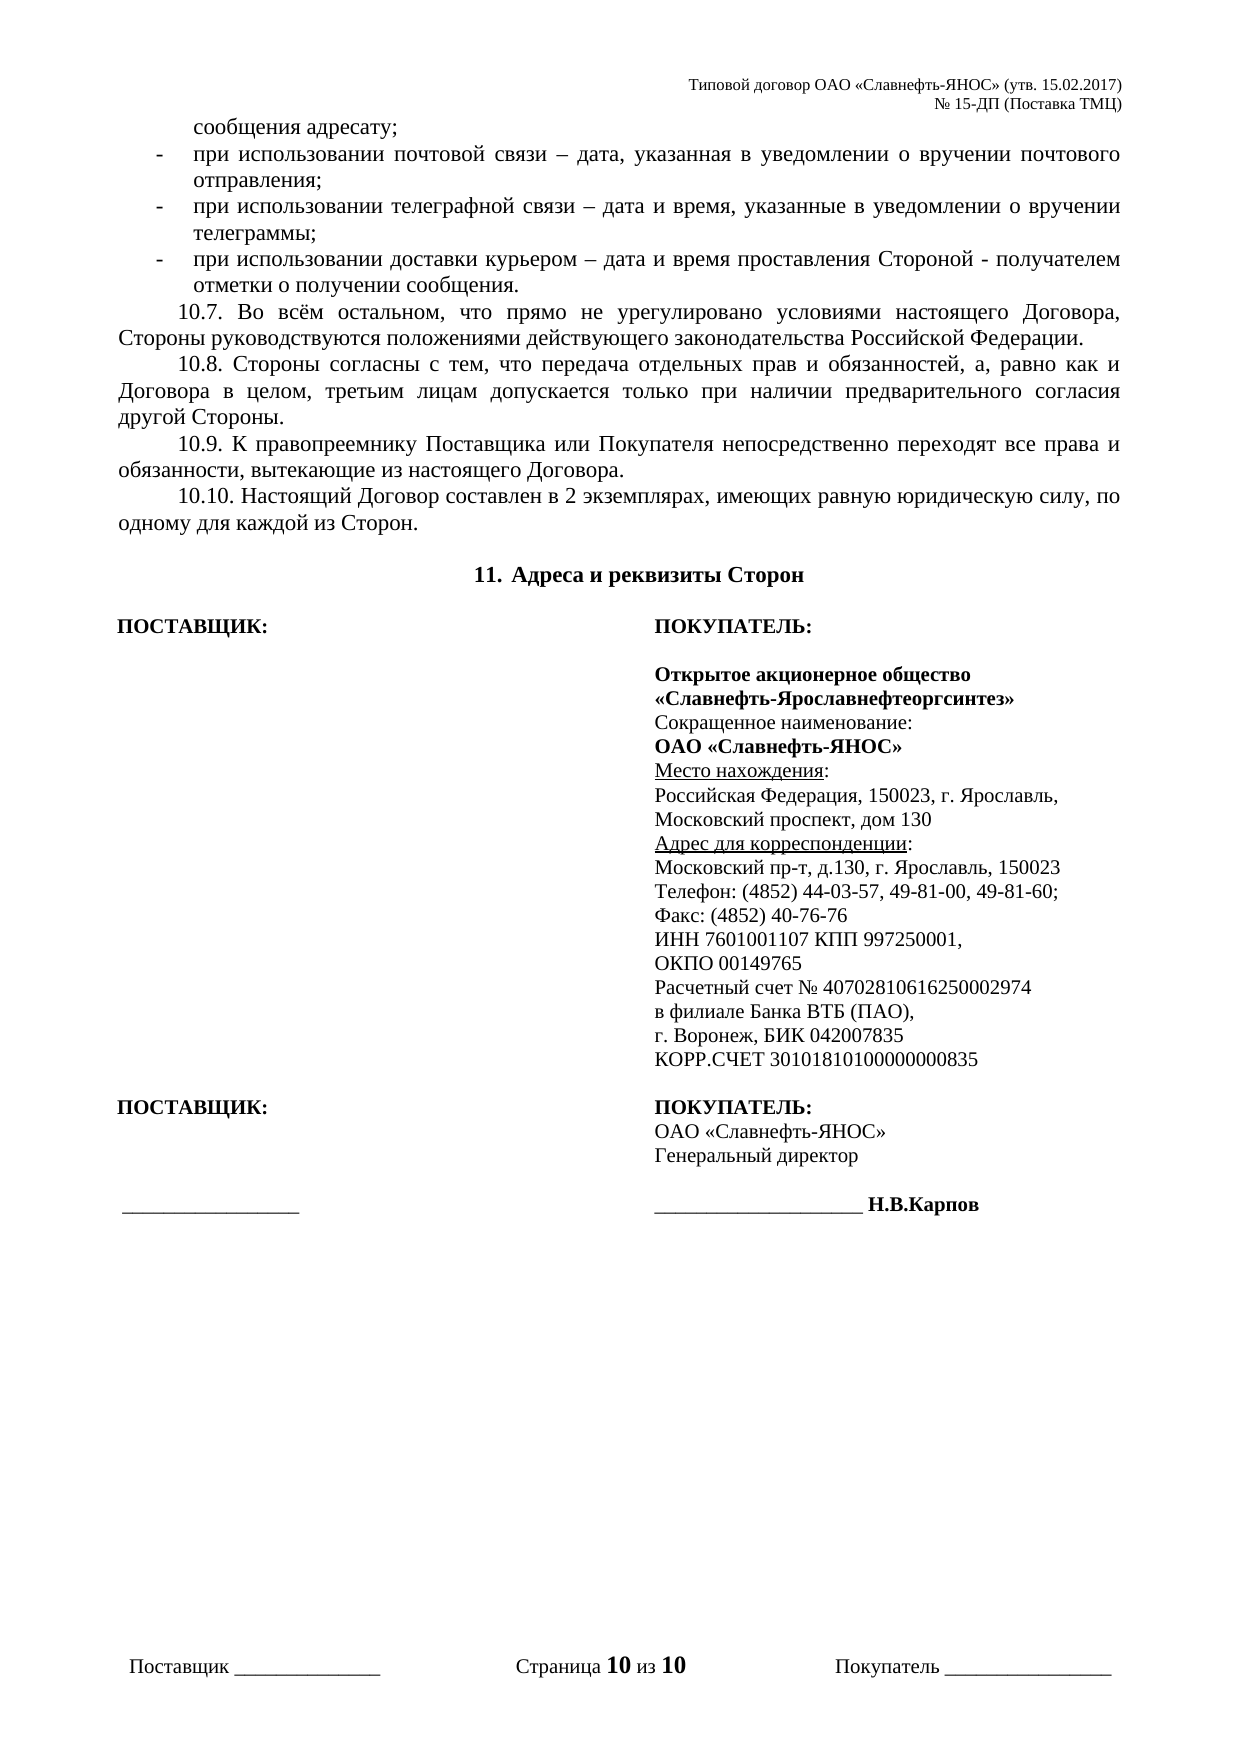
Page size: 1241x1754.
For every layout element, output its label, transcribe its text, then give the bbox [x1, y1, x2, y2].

list при использовании телеграфной связи – дата и время, указанные в уведомлении о вручении телеграммы; [156, 192, 1122, 245]
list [156, 113, 1122, 140]
table_header ПОКУПАТЕЛЬ: Открытое акционерное общество «Славнефть-Ярославнефтеоргсинтез» Сокращенное наименование: ОАО «Славнефть-ЯНОС» Место нахождения: Российская Федерация, 150023, г. Ярославль, Московский проспект, дом 130 Адрес для корреспонденции: Московский пр-т, д.130, г. Ярославль, 150023 Телефон: (4852) 44-03-57, 49-81-00, 49-81-60; Факс: (4852) 40-76-76 ИНН 7601001107 КПП 997250001, ОКПО 00149765 Расчетный счет № 40702810616250002974 в филиале Банка ВТБ (ПАО), г. Воронеж, БИК 042007835 КОРР.СЧЕТ 30101810100000000835 [643, 614, 1181, 1071]
table_header ПОСТАВЩИК: _________________ [106, 1095, 643, 1264]
table_header ПОСТАВЩИК: [106, 614, 643, 1071]
text 10.9. К правопреемнику Поставщика или Покупателя непосредственно переходят все права и обязанности, вытекающие из настоящего Договора. [118, 429, 1122, 482]
list при использовании доставки курьером – дата и время проставления Стороной - получателем отметки о получении сообщения. [156, 245, 1122, 298]
text 10.10. Настоящий Договор составлен в 2 экземплярах, имеющих равную юридическую силу, по одному для каждой из Сторон. [118, 482, 1122, 535]
list Адреса и реквизиты Сторон [156, 561, 1122, 588]
text 10.8. Стороны согласны с тем, что передача отдельных прав и обязанностей, а, равно как и Договора в целом, третьим лицам допускается только при наличии предварительного согласия другой Стороны. [118, 351, 1122, 429]
table_header ПОКУПАТЕЛЬ: ОАО «Славнефть-ЯНОС» Генеральный директор ____________________ Н.В.Карпов [643, 1095, 1181, 1264]
text 10.7. Во всём остальном, что прямо не урегулировано условиями настоящего Договора, Стороны руководствуются положениями действующего законодательства Российской Федерации. [118, 298, 1122, 351]
list при использовании почтовой связи – дата, указанная в уведомлении о вручении почтового отправления; [156, 140, 1122, 192]
